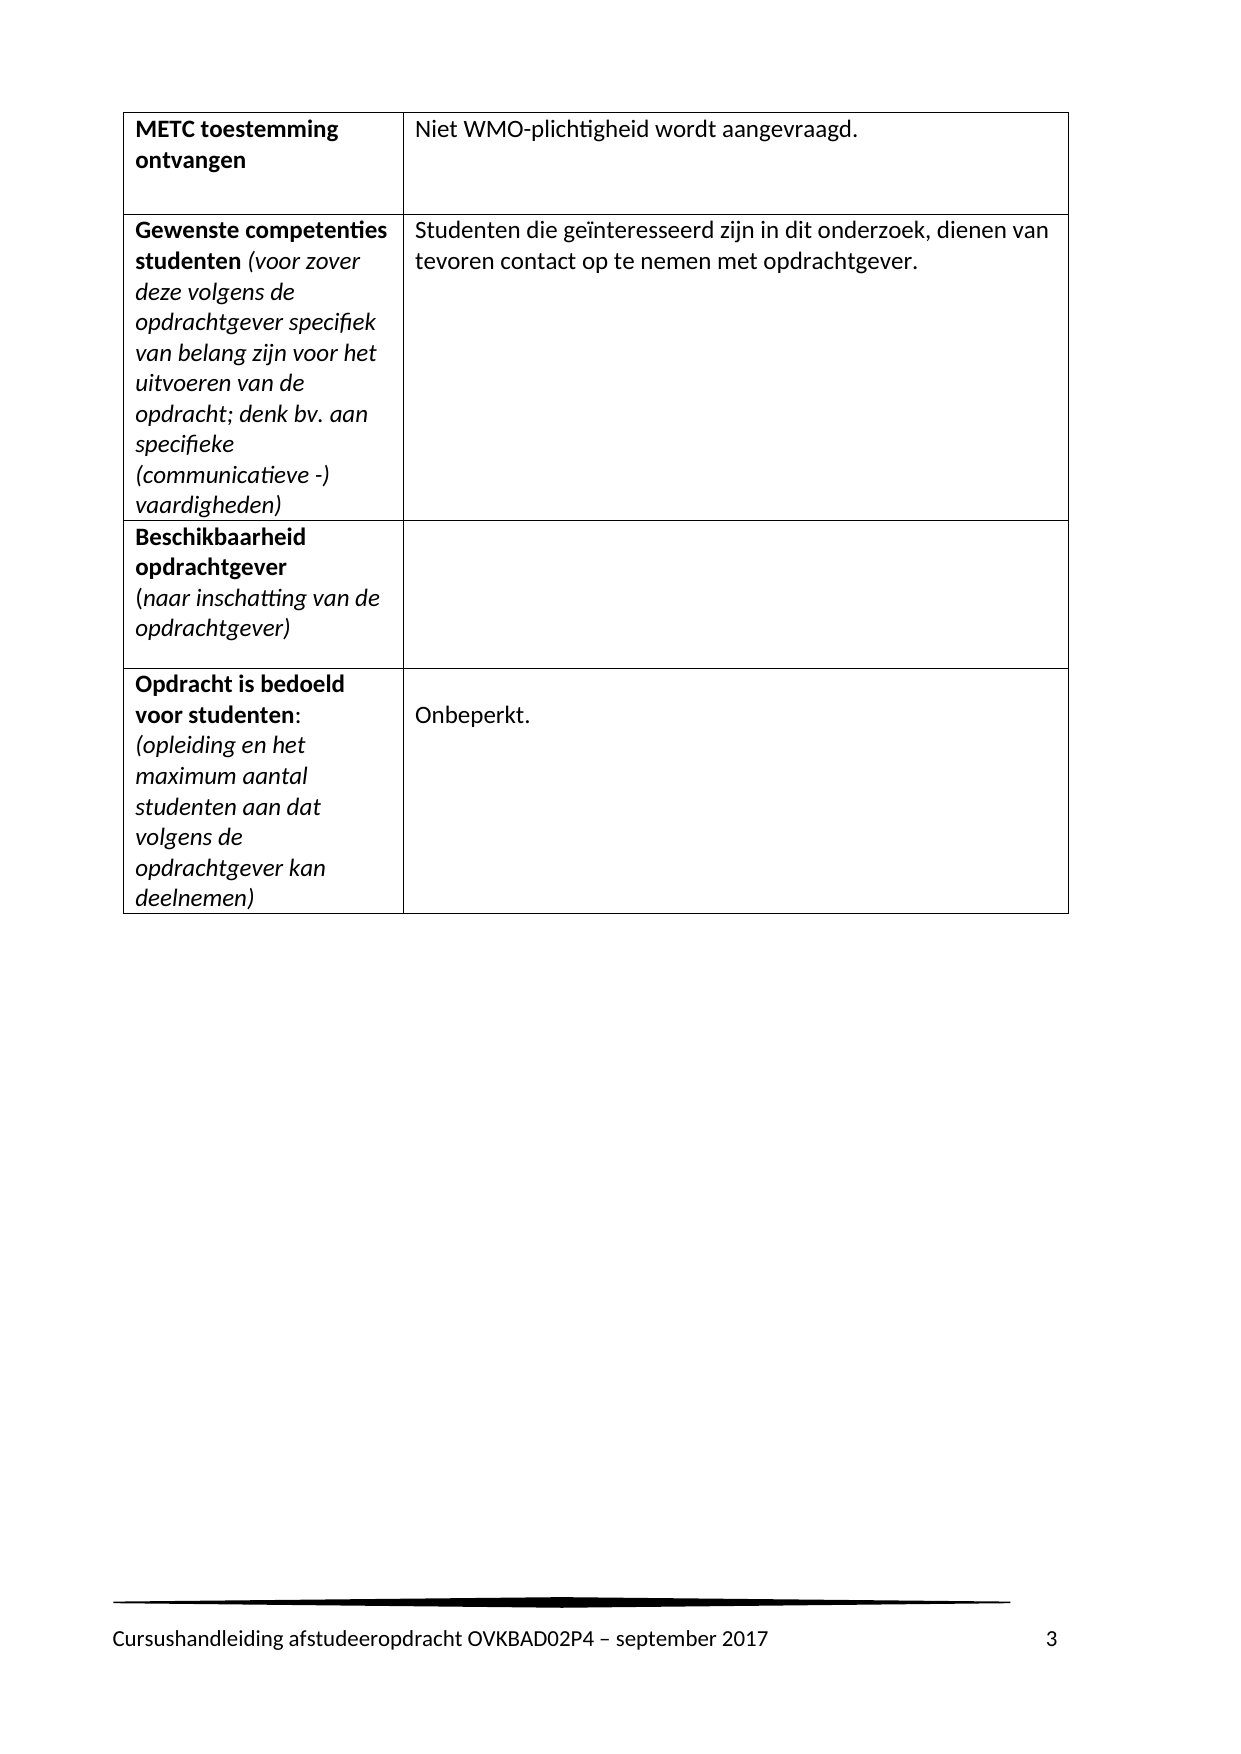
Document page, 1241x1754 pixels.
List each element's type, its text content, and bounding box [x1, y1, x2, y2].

table_cell Onbeperkt. [404, 669, 1068, 913]
table_cell Gewenste competenties studenten (voor zover deze volgens de opdrachtgever specifiek van belang zijn voor het uitvoeren van de opdracht; denk bv. aan specifieke (communicatieve -) vaardigheden) [124, 215, 403, 520]
table_cell Niet WMO-plichtigheid wordt aangevraagd. [404, 113, 1068, 213]
table_cell Opdracht is bedoeld voor studenten: (opleiding en het maximum aantal studenten aan dat volgens de opdrachtgever kan deelnemen) [124, 669, 403, 913]
table_cell Beschikbaarheid opdrachtgever (naar inschatting van de opdrachtgever) [124, 521, 403, 667]
table_cell Studenten die geïnteresseerd zijn in dit onderzoek, dienen van tevoren contact op te nemen met opdrachtgever. [404, 215, 1068, 520]
table_cell METC toestemming ontvangen [124, 113, 403, 213]
table_cell [404, 521, 1068, 667]
